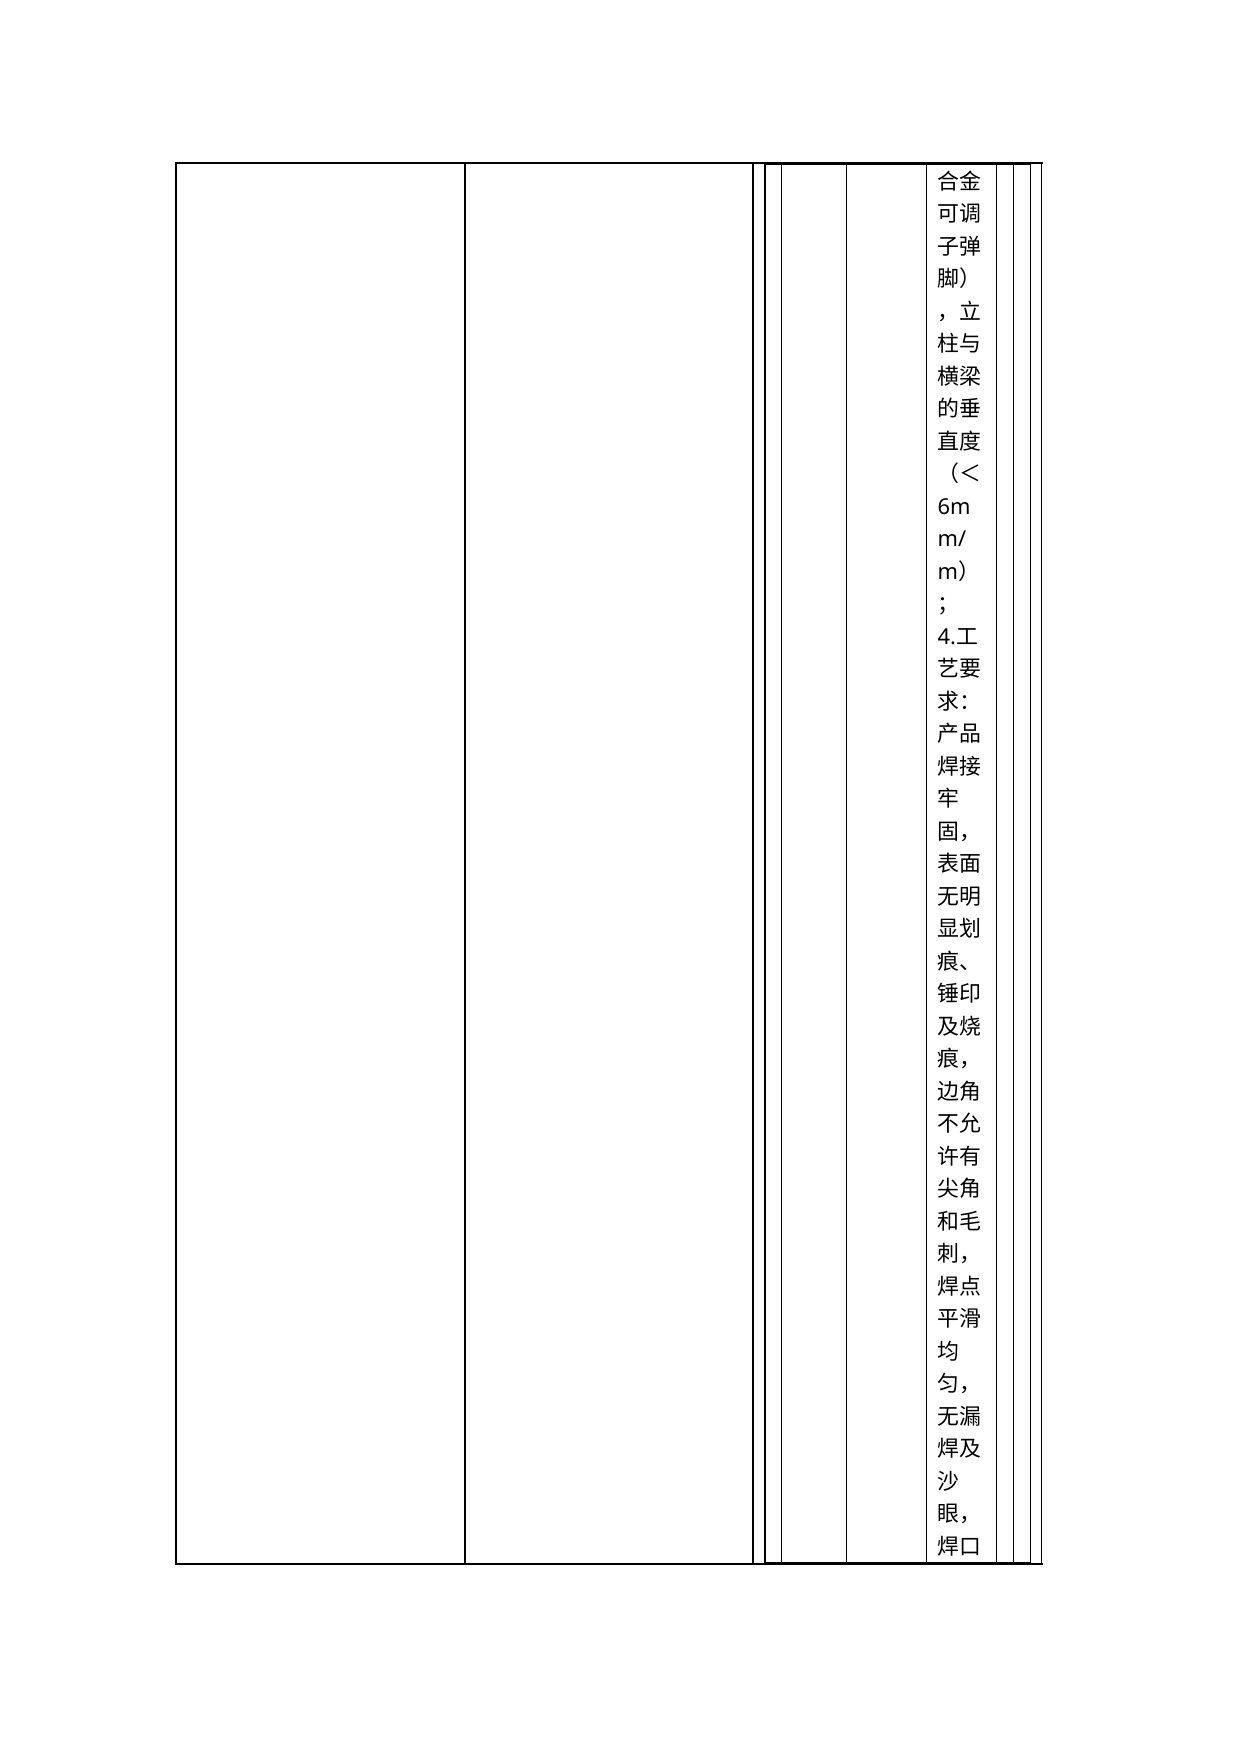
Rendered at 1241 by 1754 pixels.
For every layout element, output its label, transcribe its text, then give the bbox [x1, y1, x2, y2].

table_cell [466, 164, 752, 1563]
table_cell [766, 165, 781, 1562]
table_cell [847, 165, 926, 1562]
table_cell [782, 165, 846, 1562]
table_cell [997, 165, 1013, 1562]
table_cell [927, 165, 996, 1562]
table_cell [754, 164, 764, 1563]
table_cell [1014, 165, 1030, 1562]
table_cell [1031, 164, 1041, 1563]
table_cell 1 [177, 164, 464, 1563]
